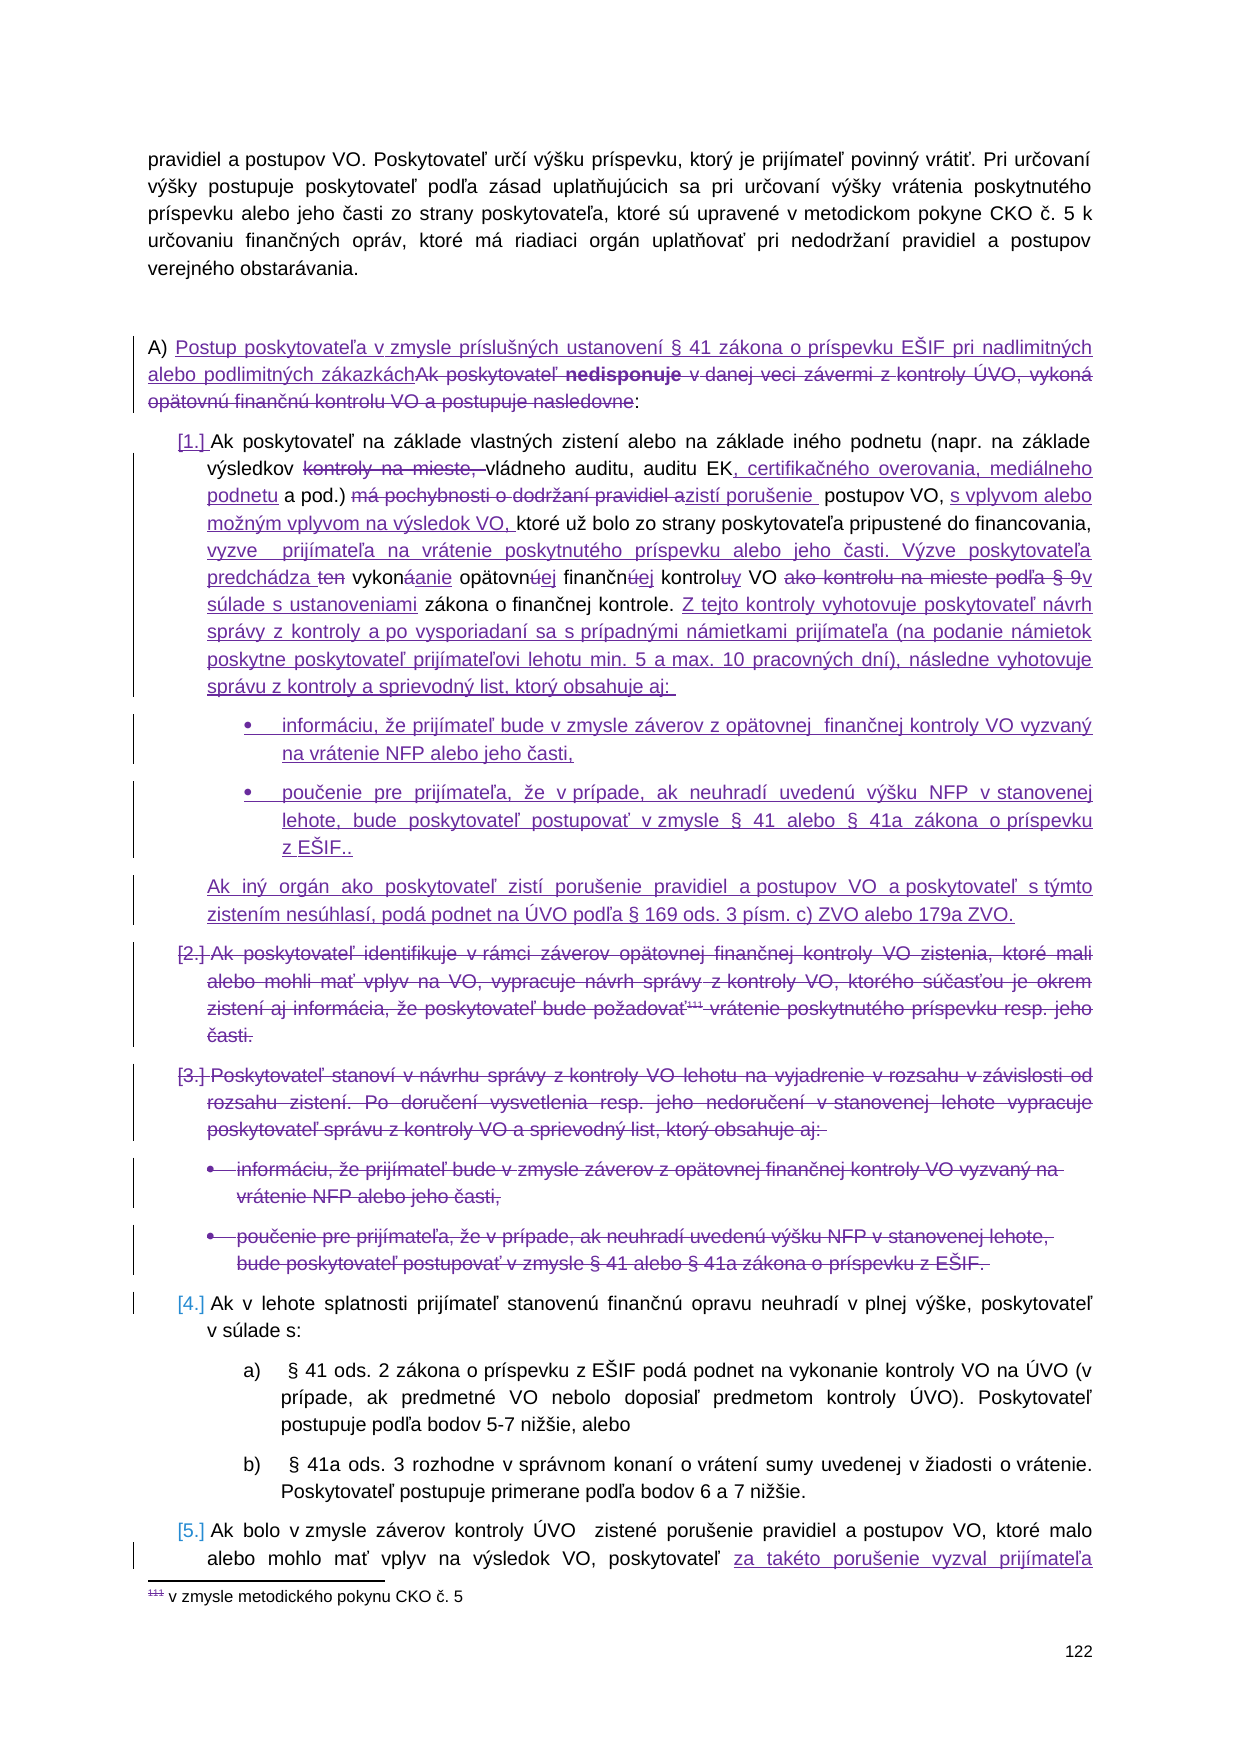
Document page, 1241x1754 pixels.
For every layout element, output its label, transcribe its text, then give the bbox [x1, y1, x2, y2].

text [148, 148, 1092, 279]
list § 41 ods. 2 zákona o príspevku z EŠIF podá podnet na vykonanie kontroly VO na ÚVO (v prípade, ak predmetné VO nebolo doposiaľ predmetom kontroly ÚVO). Poskytovateľ postupuje podľa bodov 5-7 nižšie, alebo [243, 1358, 1092, 1436]
list Ak v lehote splatnosti prijímateľ stanovenú finančnú opravu neuhradí v plnej výške, poskytovateľ v súlade s: [177, 1292, 1092, 1341]
list § 41a ods. 3 rozhodne v správnom konaní o vrátení sumy uvedenej v žiadosti o vrátenie. Poskytovateľ postupuje primerane podľa bodov 6 a 7 nižšie. [243, 1452, 1092, 1502]
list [177, 1519, 1092, 1569]
list Ak poskytovateľ na základe vlastných zistení alebo na základe iného podnetu (napr. na základe výsledkov vládneho auditu, auditu EK a pod.) postupov VO, ktoré už bolo zo strany poskytovateľa pripustené do financovania, vykon opätovn finančn kontrol VO zákona o finančnej kontrole. [177, 430, 1092, 697]
text A) : [148, 336, 1092, 413]
